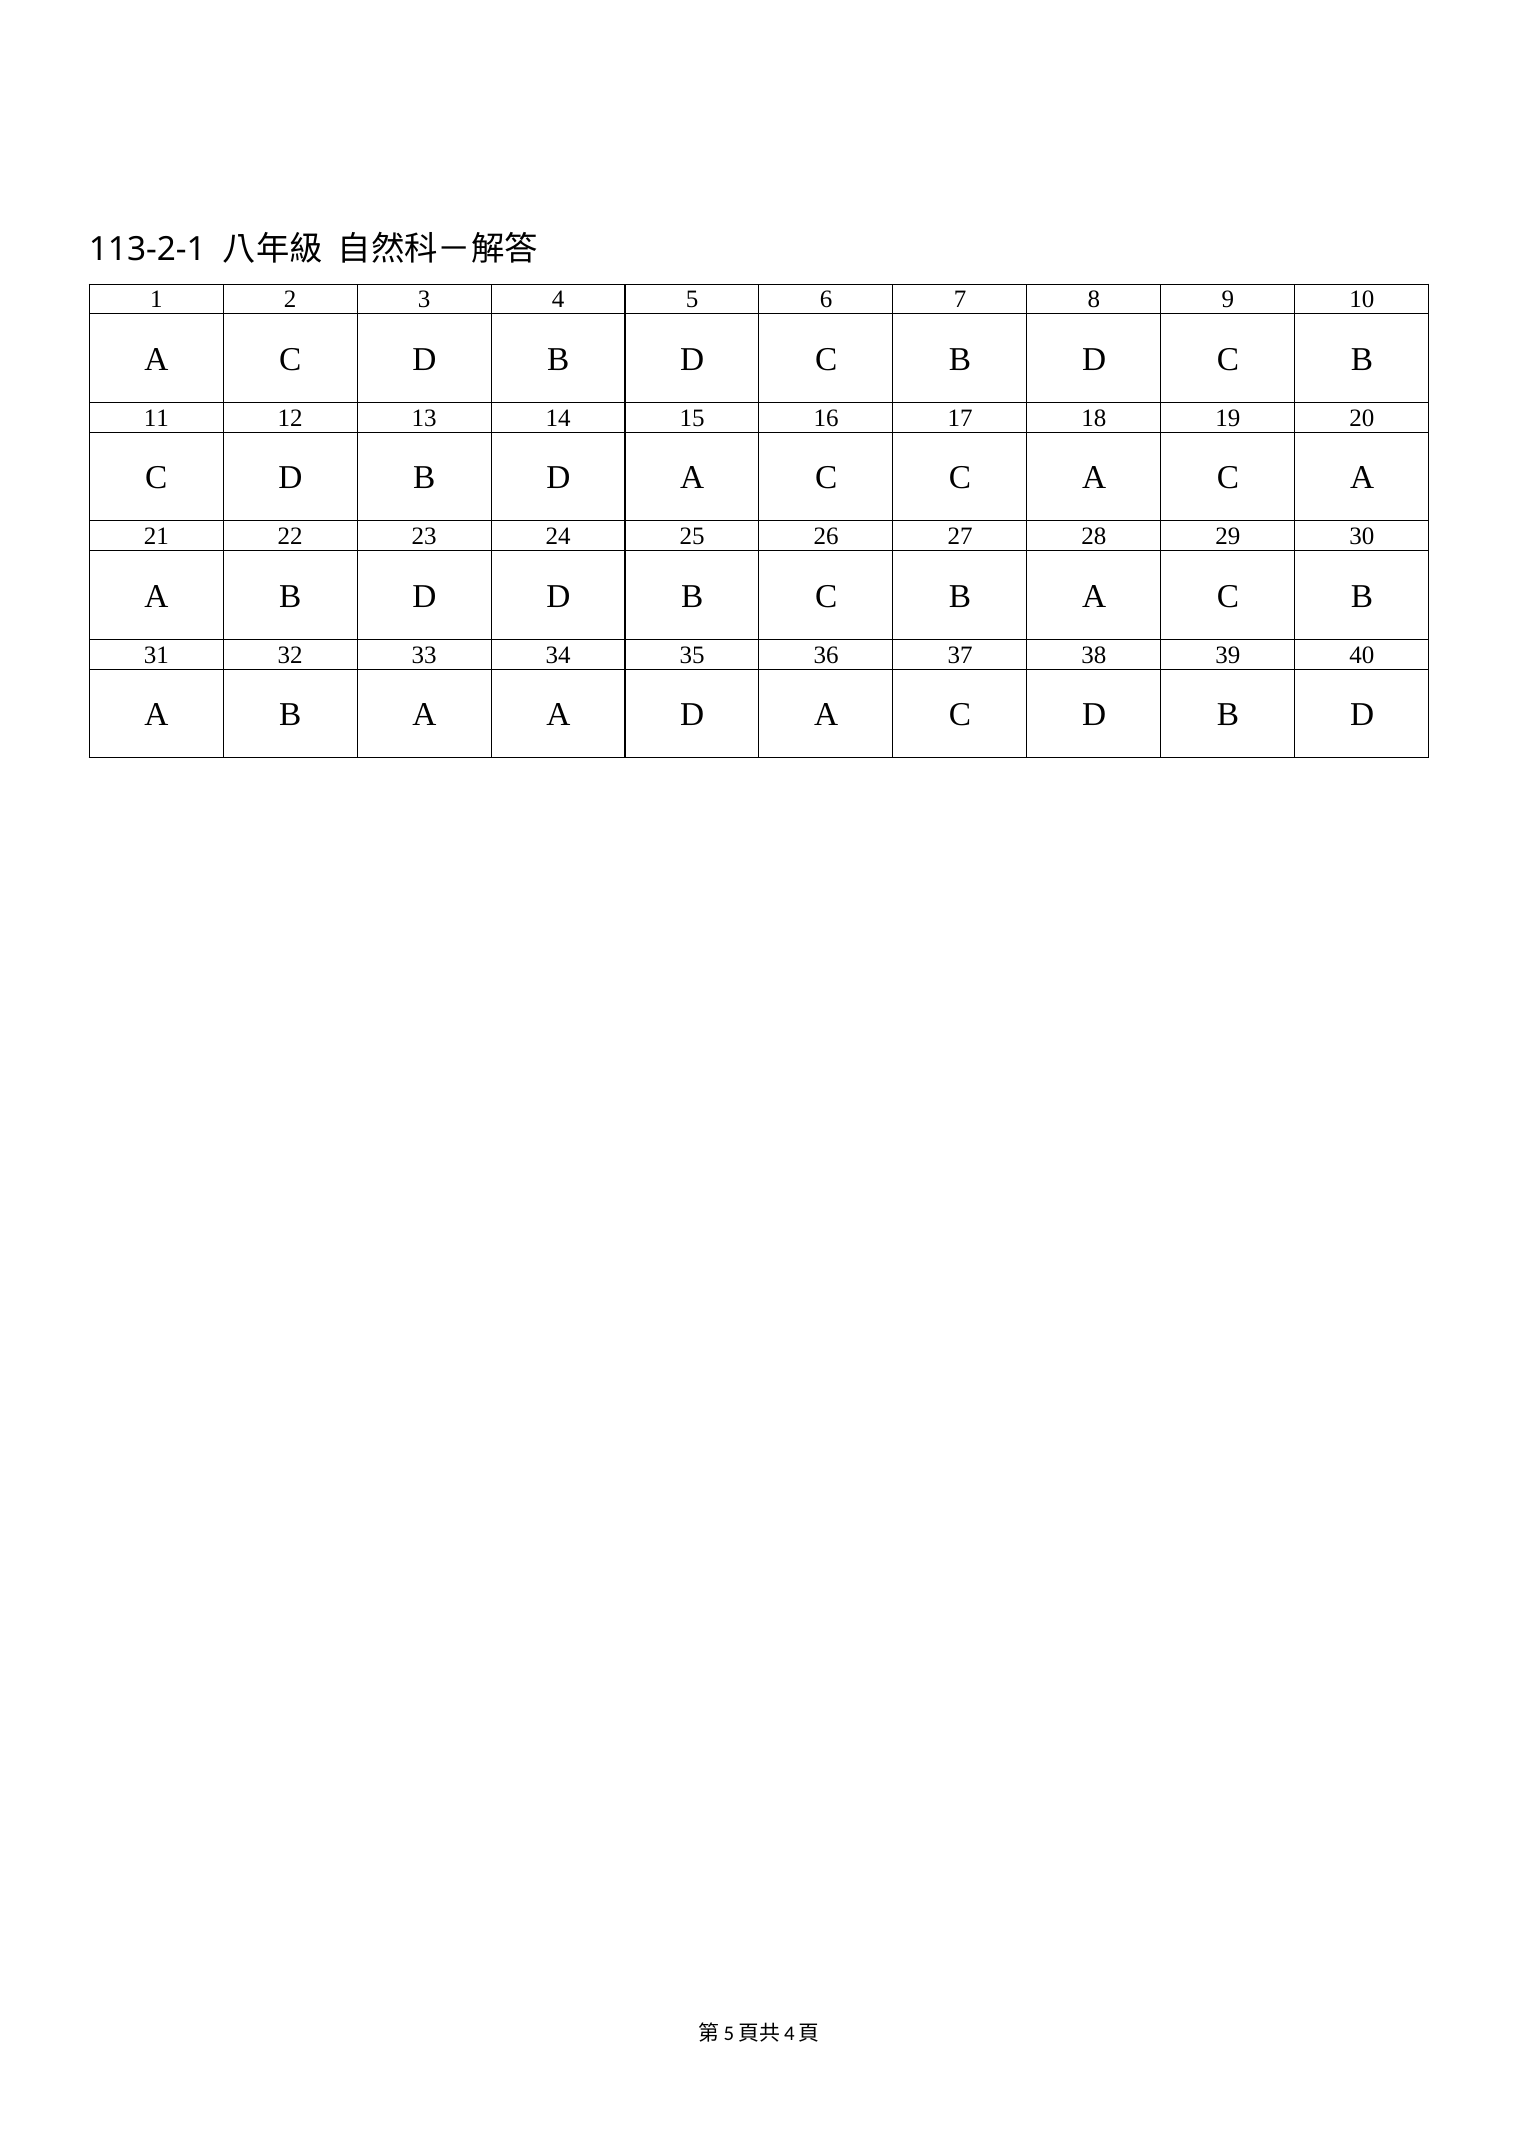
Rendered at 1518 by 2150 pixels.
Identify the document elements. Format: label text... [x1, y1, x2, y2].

table_cell C [759, 433, 892, 520]
table_cell 29 [1161, 521, 1294, 550]
table_cell 32 [224, 640, 357, 669]
table_cell 24 [492, 521, 624, 550]
table_cell 21 [90, 521, 223, 550]
table_cell C [893, 433, 1026, 520]
table_cell A [90, 670, 223, 757]
table_cell 12 [224, 403, 357, 432]
table_cell D [1027, 314, 1160, 402]
table_cell 33 [358, 640, 491, 669]
table_cell 22 [224, 521, 357, 550]
table_cell C [759, 314, 892, 402]
table_cell A [90, 314, 223, 402]
table_cell 30 [1295, 521, 1428, 550]
table_cell D [358, 551, 491, 639]
table_cell D [492, 433, 624, 520]
table_cell B [626, 551, 758, 639]
table_cell D [358, 314, 491, 402]
table_cell 27 [893, 521, 1026, 550]
table_cell 17 [893, 403, 1026, 432]
table_cell D [224, 433, 357, 520]
table_header 7 [893, 285, 1026, 313]
table_cell A [90, 551, 223, 639]
table_cell 19 [1161, 403, 1294, 432]
table_cell C [90, 433, 223, 520]
table_cell 15 [626, 403, 758, 432]
table_cell C [893, 670, 1026, 757]
table_header 1 [90, 285, 223, 313]
table_cell B [224, 670, 357, 757]
table_cell 37 [893, 640, 1026, 669]
table_cell 11 [90, 403, 223, 432]
table_cell C [1161, 433, 1294, 520]
table_cell 23 [358, 521, 491, 550]
table_cell 40 [1295, 640, 1428, 669]
table_cell A [358, 670, 491, 757]
table_header 4 [492, 285, 624, 313]
table_cell 38 [1027, 640, 1160, 669]
table_cell B [1295, 551, 1428, 639]
table_cell 26 [759, 521, 892, 550]
table_cell 34 [492, 640, 624, 669]
table_cell 28 [1027, 521, 1160, 550]
table_cell 36 [759, 640, 892, 669]
table_cell B [224, 551, 357, 639]
text 113-2-1 八年級 自然科－解答 [89, 208, 1429, 283]
table_cell A [1027, 551, 1160, 639]
table_cell 13 [358, 403, 491, 432]
table_cell A [1027, 433, 1160, 520]
table_cell D [626, 314, 758, 402]
table_cell B [358, 433, 491, 520]
table_cell B [492, 314, 624, 402]
table_cell 35 [626, 640, 758, 669]
table_header 10 [1295, 285, 1428, 313]
table_cell B [893, 314, 1026, 402]
table_cell 20 [1295, 403, 1428, 432]
table_cell 31 [90, 640, 223, 669]
table_cell D [626, 670, 758, 757]
table_cell 25 [626, 521, 758, 550]
table_cell B [1295, 314, 1428, 402]
table_cell D [1295, 670, 1428, 757]
table_cell A [1295, 433, 1428, 520]
table_cell C [224, 314, 357, 402]
table_header 9 [1161, 285, 1294, 313]
table_cell A [626, 433, 758, 520]
table_header 3 [358, 285, 491, 313]
table_header 2 [224, 285, 357, 313]
table_cell D [492, 551, 624, 639]
table_cell 14 [492, 403, 624, 432]
table_cell 18 [1027, 403, 1160, 432]
table_cell A [492, 670, 624, 757]
table_cell D [1027, 670, 1160, 757]
table_cell C [759, 551, 892, 639]
table_header 8 [1027, 285, 1160, 313]
table_cell C [1161, 314, 1294, 402]
table_header 5 [626, 285, 758, 313]
table_cell C [1161, 551, 1294, 639]
table_header 6 [759, 285, 892, 313]
table_cell B [1161, 670, 1294, 757]
table_cell 39 [1161, 640, 1294, 669]
table_cell A [759, 670, 892, 757]
table_cell 16 [759, 403, 892, 432]
table_cell B [893, 551, 1026, 639]
